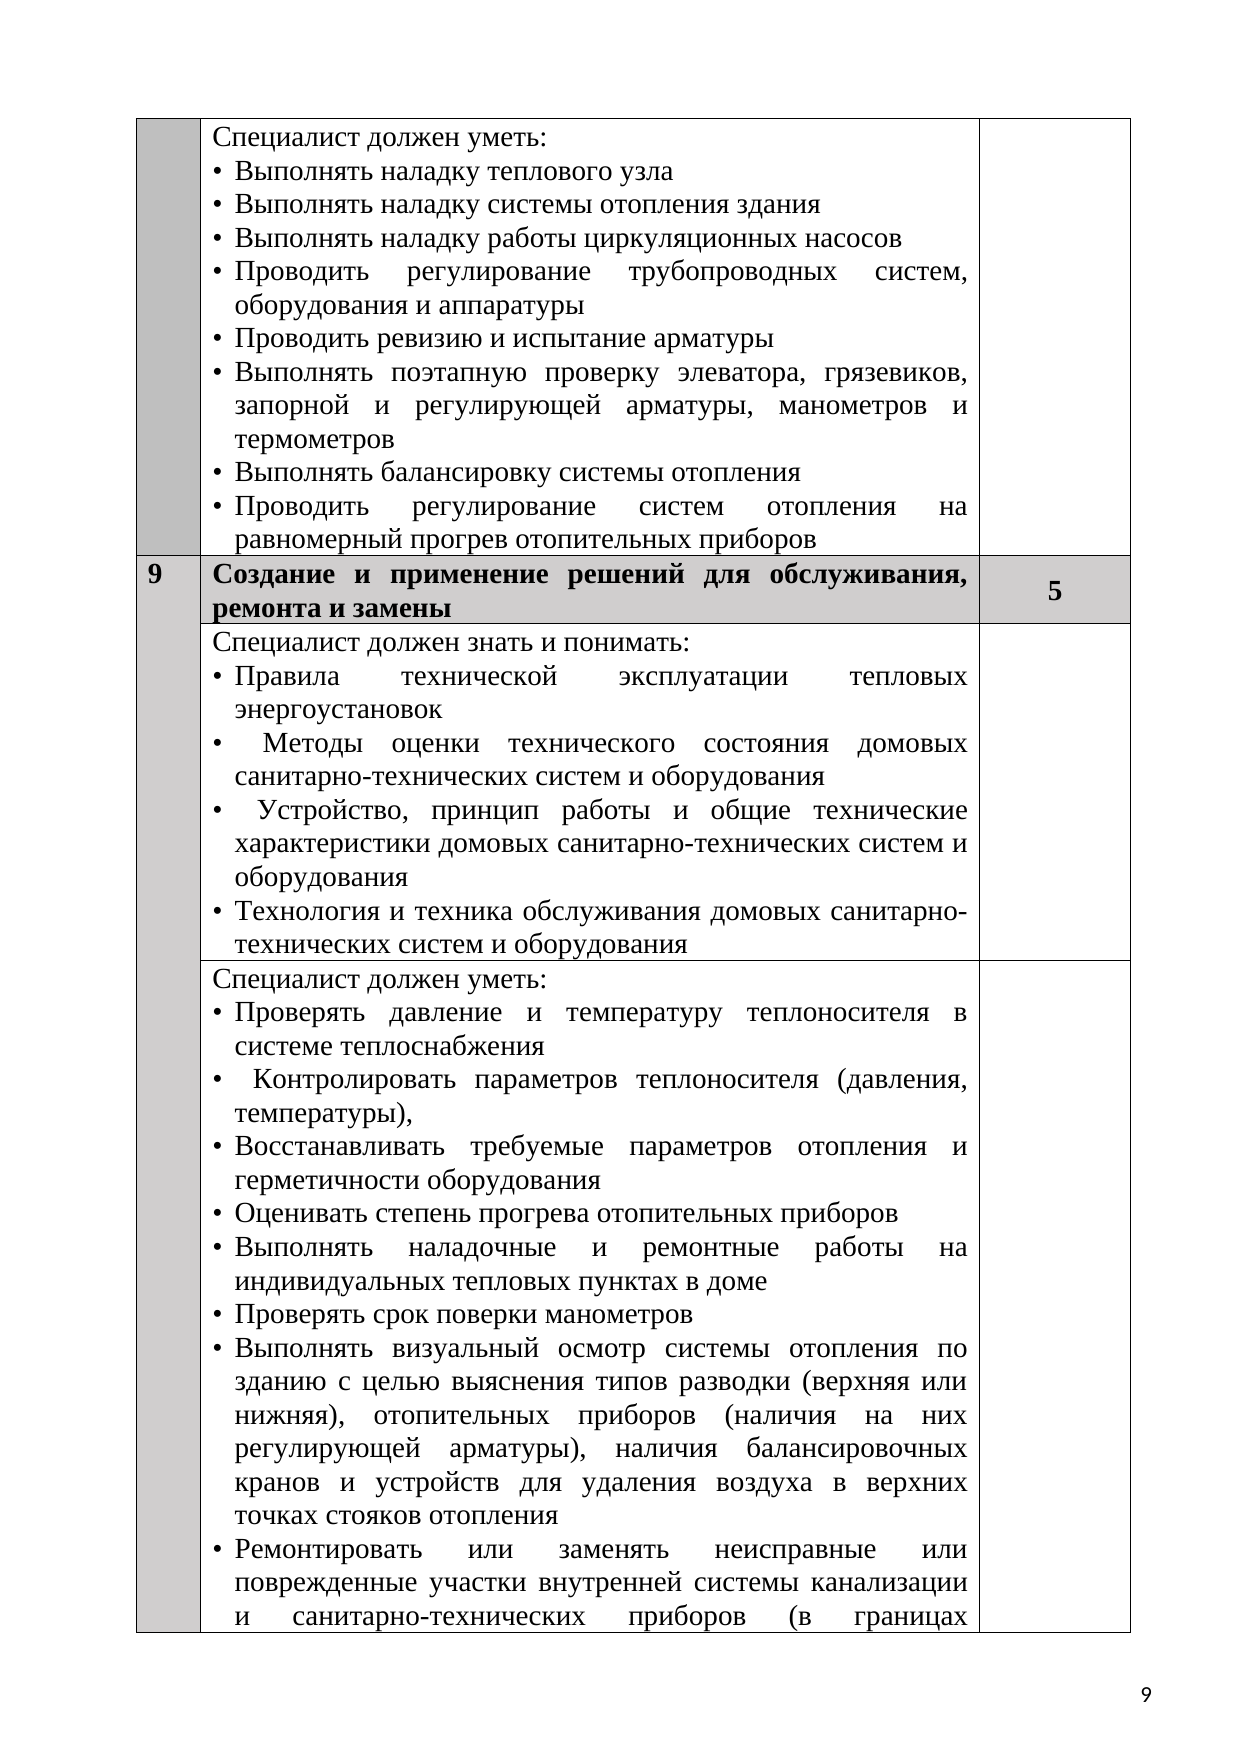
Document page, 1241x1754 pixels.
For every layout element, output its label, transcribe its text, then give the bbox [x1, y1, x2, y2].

table_cell [980, 624, 1130, 960]
table_cell Создание и применение решений для обслуживания, ремонта и замены [201, 556, 979, 623]
table_cell Специалист должен уметь: • Выполнять наладку теплового узла • Выполнять наладку системы отопления здания • Выполнять наладку работы циркуляционных насосов • Проводить регулирование трубопроводных систем, оборудования и аппаратуры • Проводить ревизию и испытание арматуры • Выполнять поэтапную проверку элеватора, грязевиков, запорной и регулирующей арматуры, манометров и термометров • Выполнять балансировку системы отопления • Проводить регулирование систем отопления на равномерный прогрев отопительных приборов [201, 119, 979, 555]
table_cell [201, 961, 979, 1632]
table_cell 9 [137, 556, 200, 1632]
table_cell [980, 119, 1130, 555]
table_cell 5 [980, 556, 1130, 623]
table_cell Специалист должен знать и понимать: • Правила технической эксплуатации тепловых энергоустановок • Методы оценки технического состояния домовых санитарно-технических систем и оборудования • Устройство, принцип работы и общие технические характеристики домовых санитарно-технических систем и оборудования • Технология и техника обслуживания домовых санитарно-технических систем и оборудования [201, 624, 979, 960]
table_cell [980, 961, 1130, 1632]
